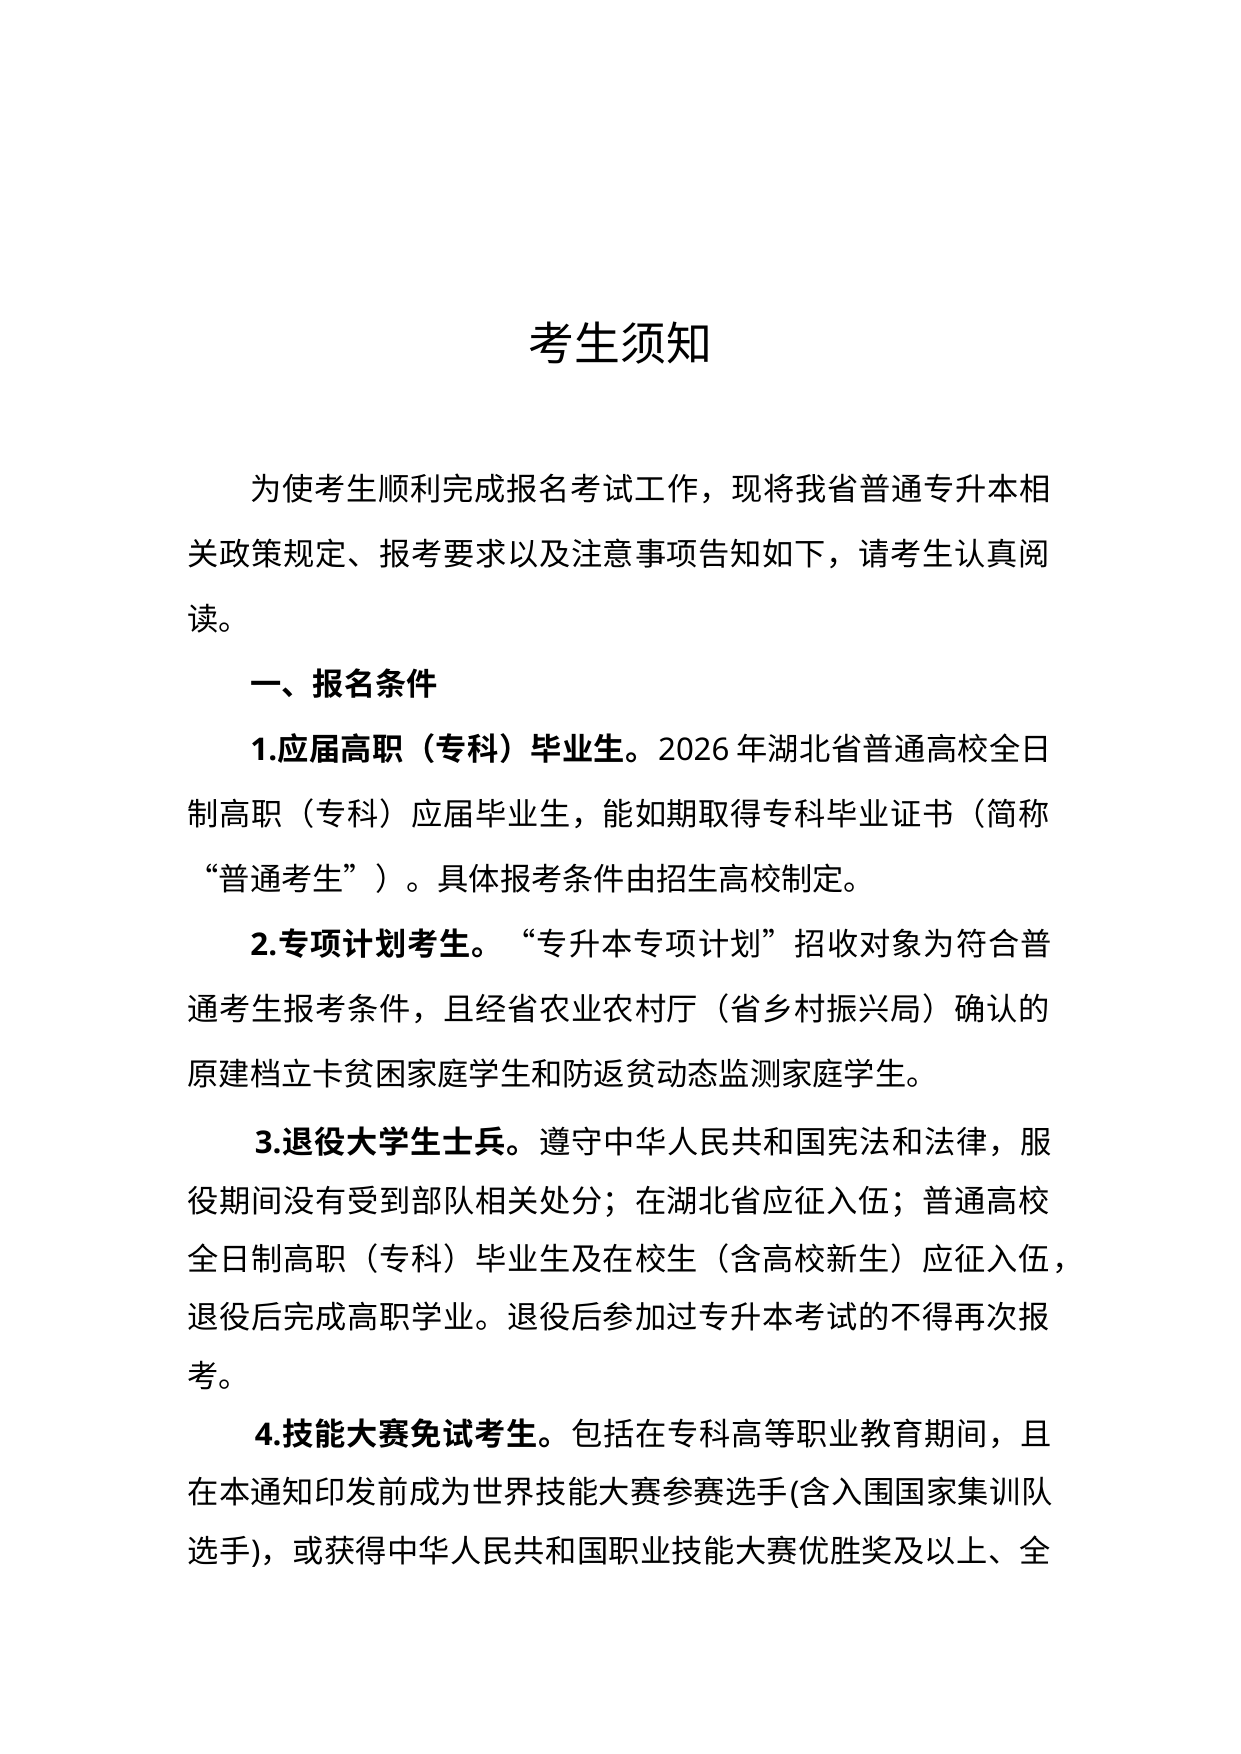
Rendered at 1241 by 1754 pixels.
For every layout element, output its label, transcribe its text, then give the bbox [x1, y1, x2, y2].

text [187, 1396, 1053, 1571]
text 1.应届高职（专科）毕业生。2026年湖北省普通高校全日制高职（专科）应届毕业生，能如期取得专科毕业证书（简称“普通考生”）。具体报考条件由招生高校制定。 [187, 714, 1053, 909]
text 2.专项计划考生。“专升本专项计划”招收对象为符合普通考生报考条件，且经省农业农村厅（省乡村振兴局）确认的原建档立卡贫困家庭学生和防返贫动态监测家庭学生。 [187, 909, 1053, 1104]
text 考生须知 [187, 292, 1053, 389]
text 为使考生顺利完成报名考试工作，现将我省普通专升本相关政策规定、报考要求以及注意事项告知如下，请考生认真阅读。 [187, 454, 1053, 649]
text 3.退役大学生士兵。遵守中华人民共和国宪法和法律，服役期间没有受到部队相关处分；在湖北省应征入伍；普通高校全日制高职（专科）毕业生及在校生（含高校新生）应征入伍，退役后完成高职学业。退役后参加过专升本考试的不得再次报考。 [187, 1104, 1053, 1396]
list 报名条件 [187, 649, 1053, 714]
